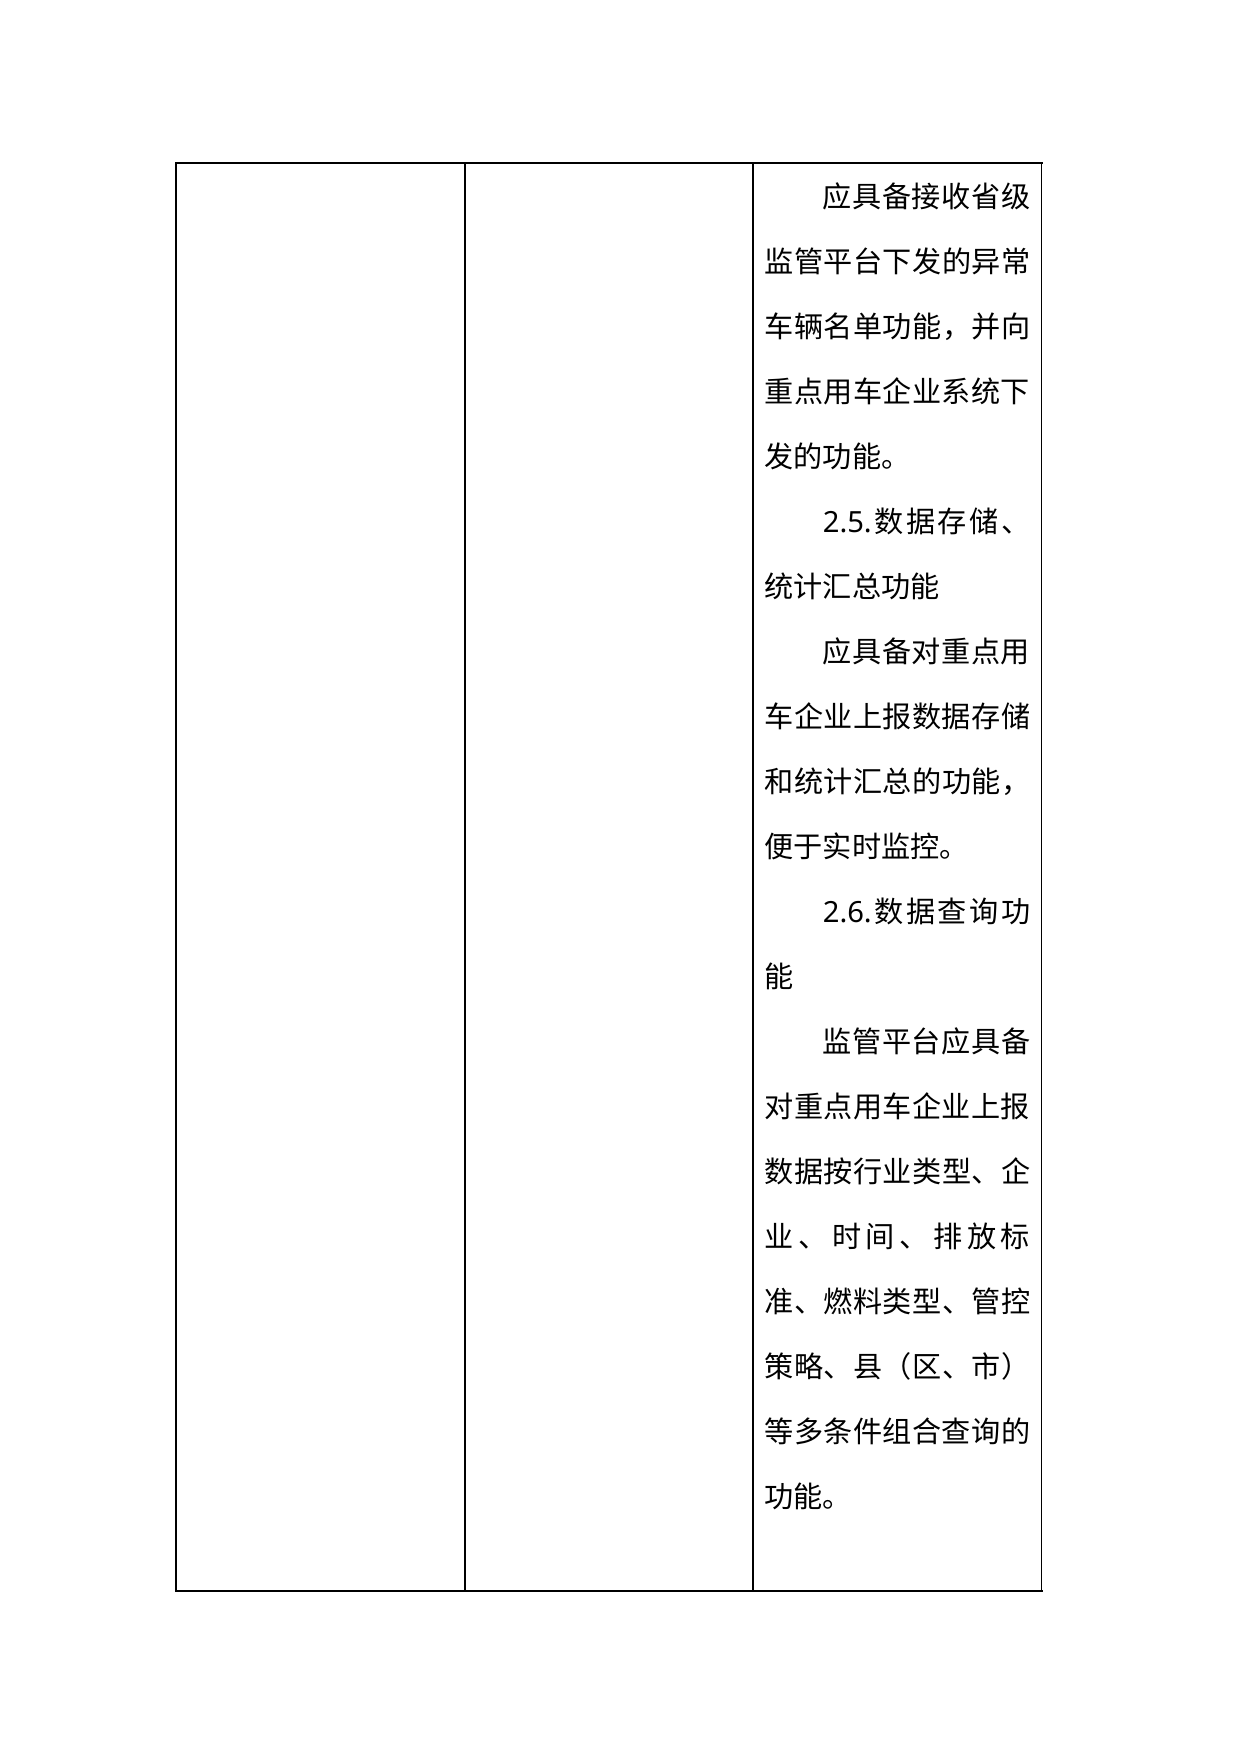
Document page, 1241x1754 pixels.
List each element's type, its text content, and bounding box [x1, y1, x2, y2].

table_cell 1 [177, 164, 464, 1590]
table_cell [466, 164, 752, 1590]
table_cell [754, 164, 1041, 1590]
